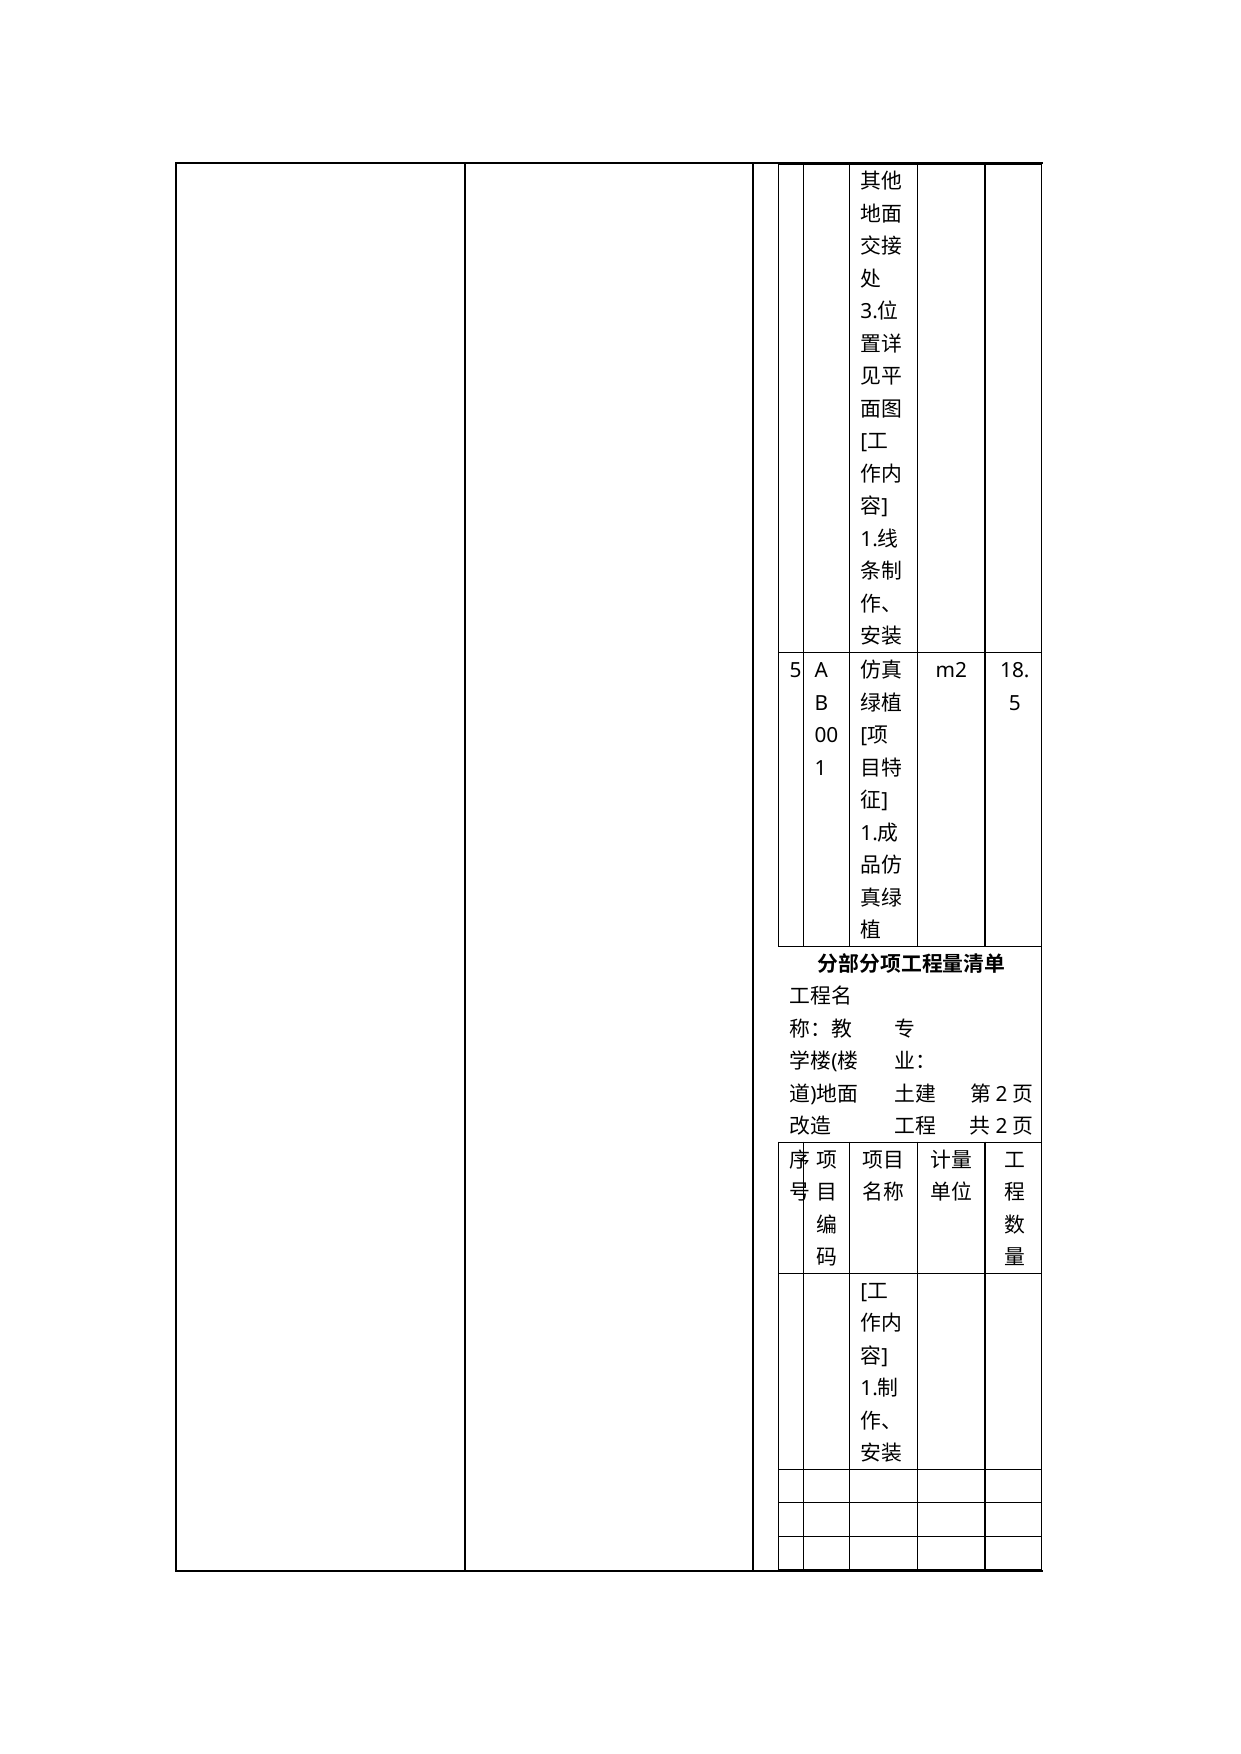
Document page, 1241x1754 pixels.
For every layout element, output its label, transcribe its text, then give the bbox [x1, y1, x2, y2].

table_cell [466, 164, 752, 1570]
table_cell 1 [177, 164, 464, 1570]
table_cell [754, 164, 779, 1570]
